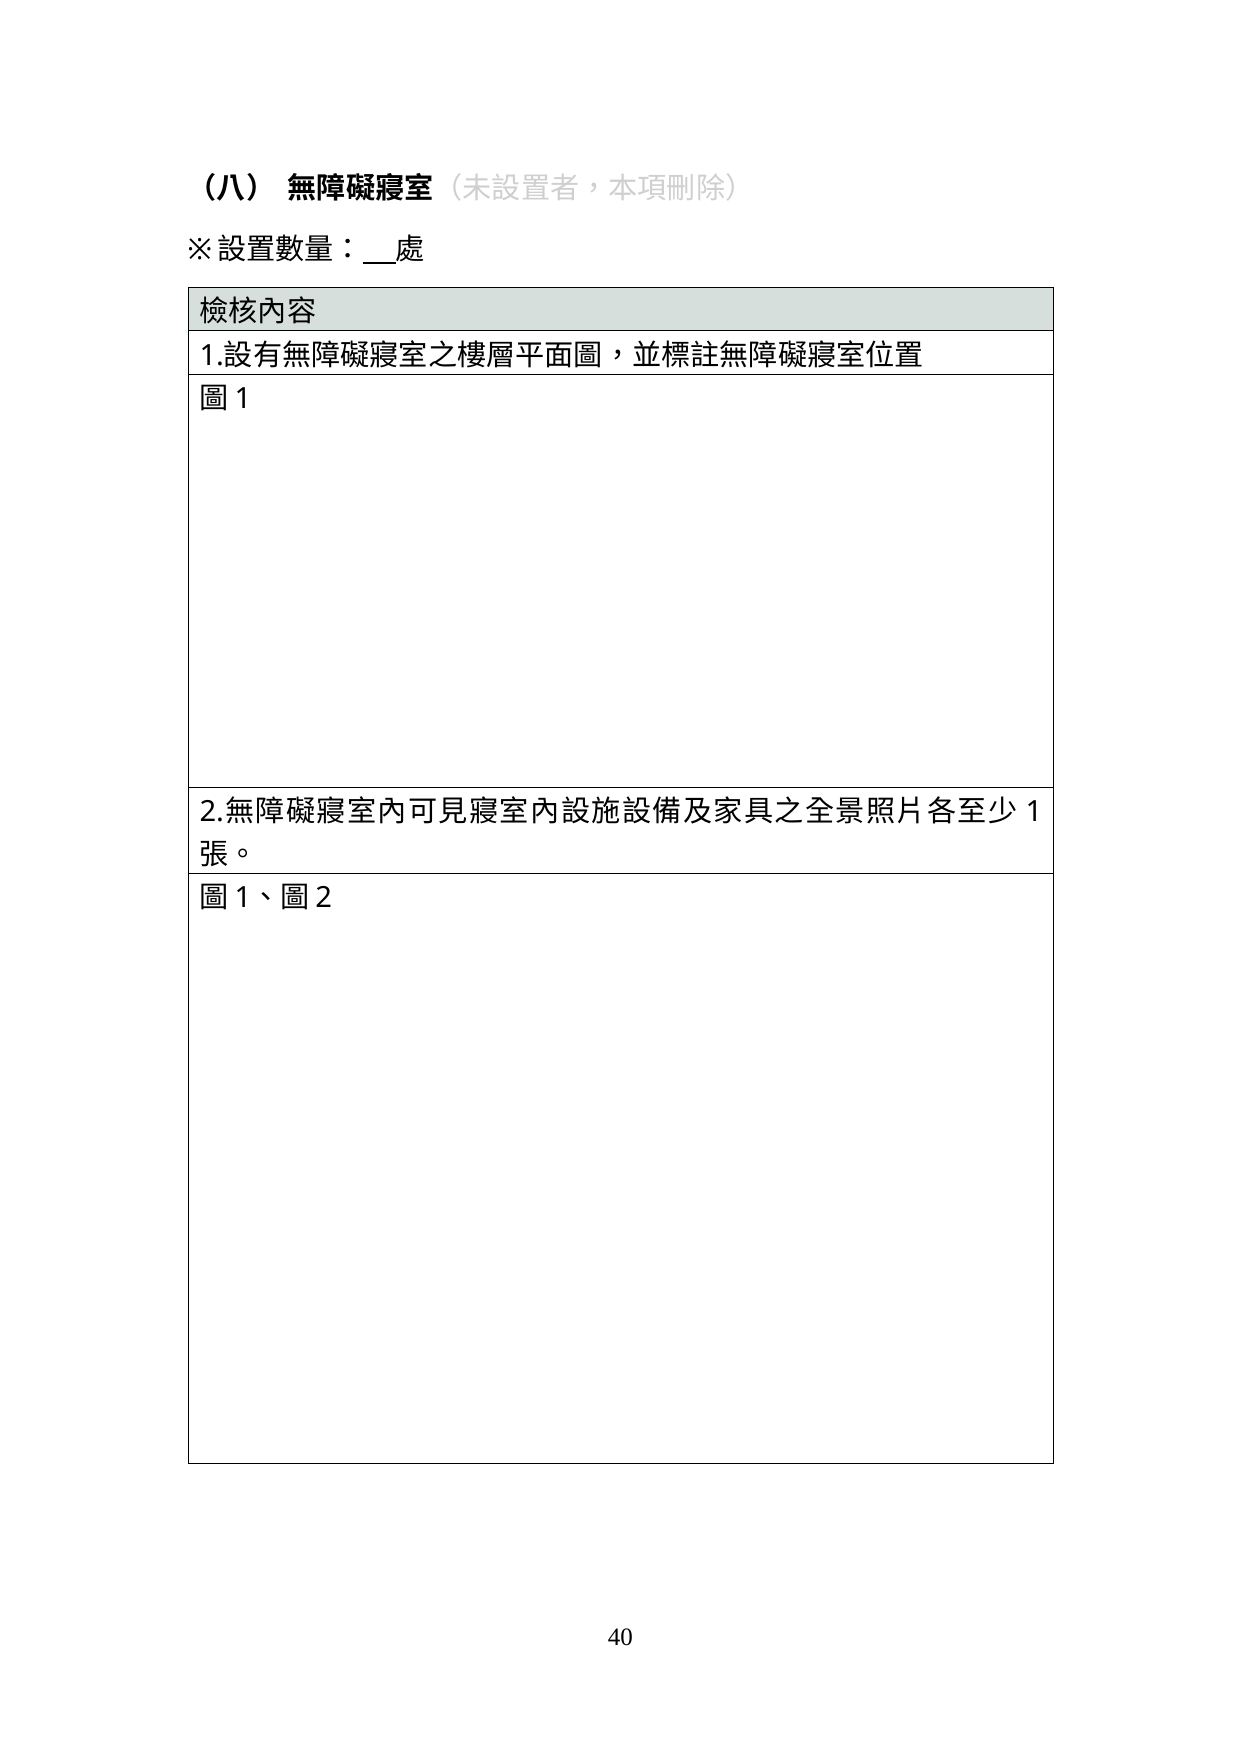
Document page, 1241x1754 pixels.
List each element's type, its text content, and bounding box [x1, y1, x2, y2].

table_cell 2.無障礙寢室內可見寢室內設施設備及家具之全景照片各至少1張。 [189, 788, 1053, 873]
table_header 檢核內容 [189, 288, 1053, 330]
table_cell 圖1 [189, 375, 1053, 787]
list 設置數量： 處 [187, 226, 1053, 268]
table_cell 圖1、圖2 [189, 874, 1053, 1463]
table_cell 1.設有無障礙寢室之樓層平面圖，並標註無障礙寢室位置 [189, 331, 1053, 373]
subtitle 無障礙寢室（未設置者，本項刪除） [187, 164, 1053, 207]
